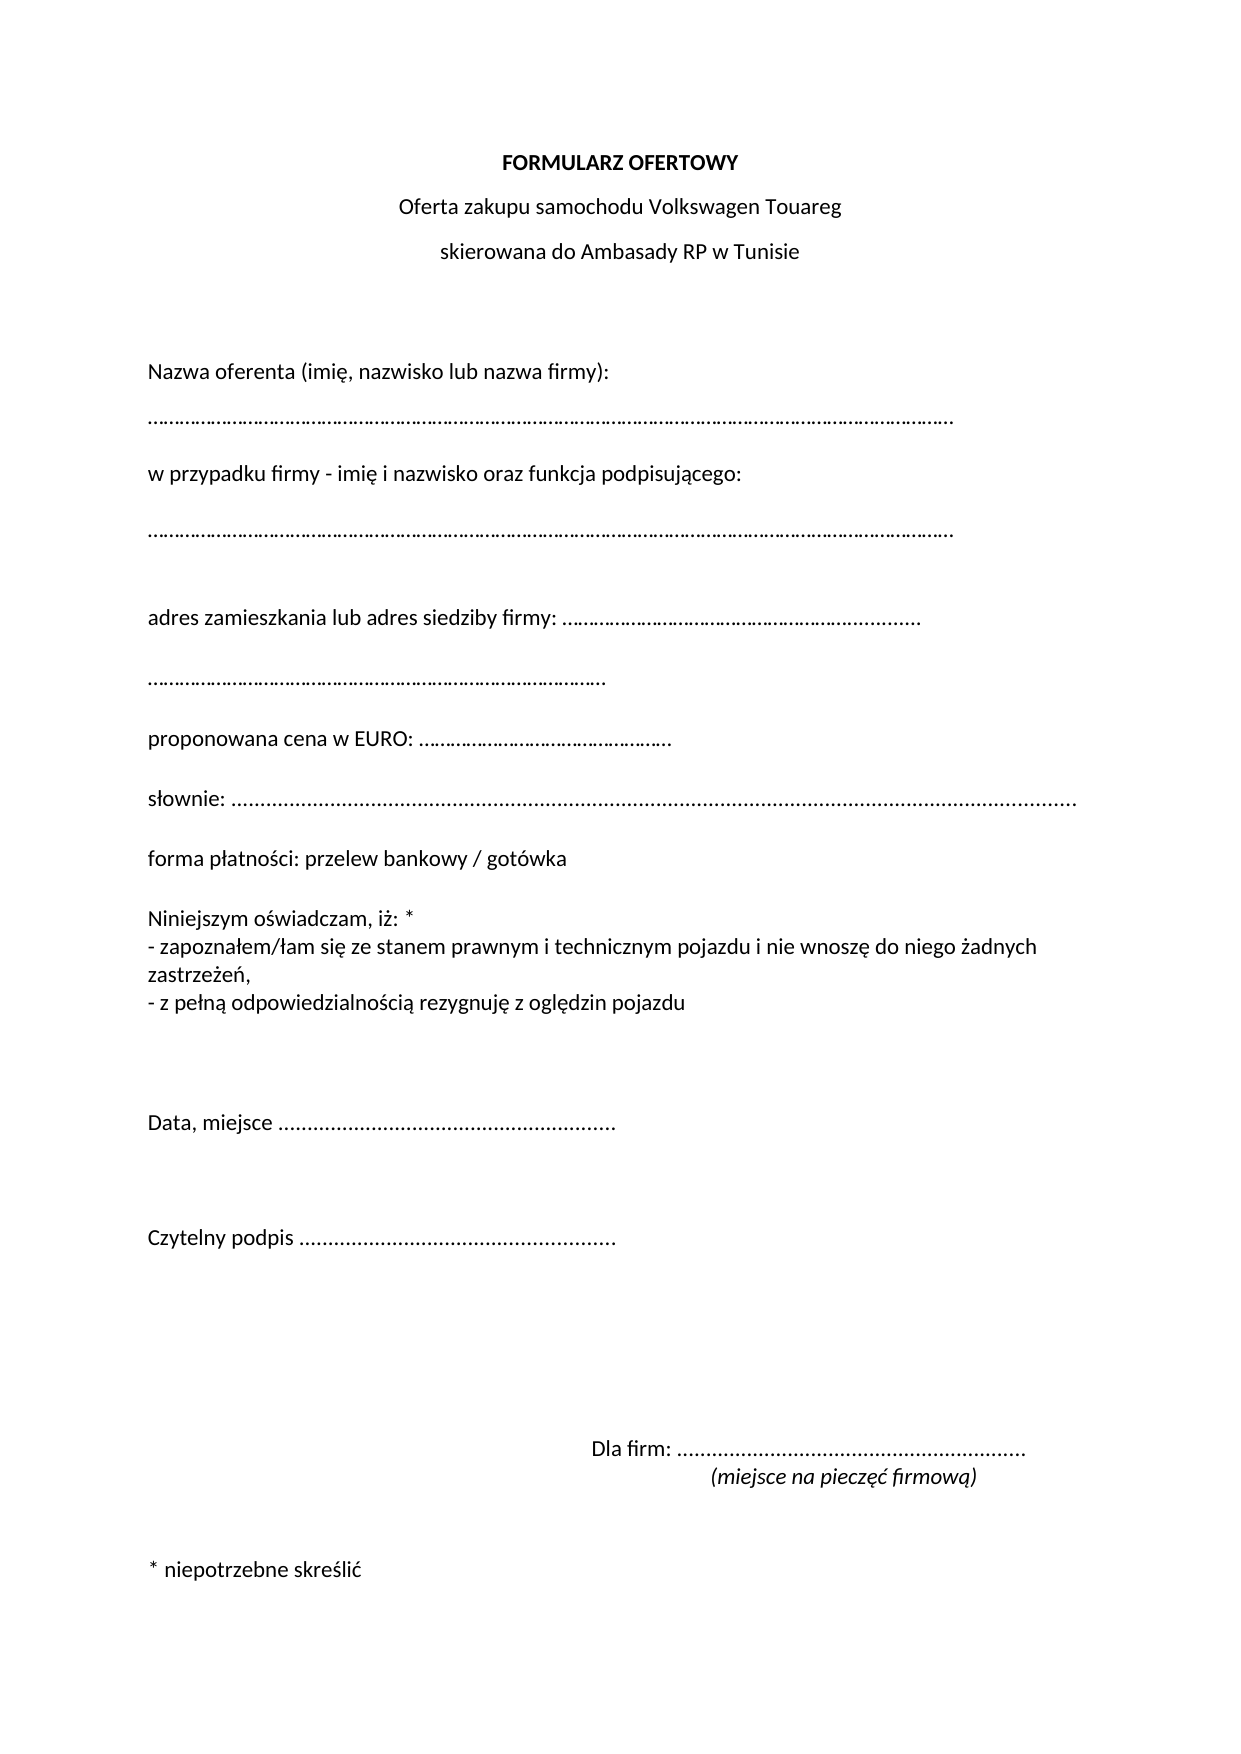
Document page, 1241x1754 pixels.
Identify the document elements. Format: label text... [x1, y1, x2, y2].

text proponowana cena w EURO: ………………………………………… [148, 724, 1093, 752]
text (miejsce na pieczęć firmową) [710, 1462, 1093, 1490]
text Dla firm: [591, 1434, 1093, 1462]
text słownie: forma płatności: przelew bankowy / gotówka [148, 784, 1093, 872]
text ……………………………………………………………………………………………………………………………………… [148, 515, 1093, 543]
text * niepotrzebne skreślić [148, 1556, 1093, 1584]
text Czytelny podpis [148, 1223, 1093, 1251]
text FORMULARZ OFERTOWY Oferta zakupu samochodu Volkswagen Touareg skierowana do Ambasady RP w Tunisie [148, 148, 1093, 265]
text adres zamieszkania lub adres siedziby firmy: ……………………………………………….............…………………………………………………………………………… [148, 603, 1093, 692]
text w przypadku firmy - imię i nazwisko oraz funkcja podpisującego: [148, 459, 1093, 487]
text - z pełną odpowiedzialnością rezygnuję z oględzin pojazdu [148, 988, 1093, 1016]
text Niniejszym oświadczam, iż: * [148, 904, 1093, 932]
text Data, miejsce [148, 1108, 1093, 1136]
text - zapoznałem/łam się ze stanem prawnym i technicznym pojazdu i nie wnoszę do niego żadnych zastrzeżeń, [148, 932, 1093, 988]
text Nazwa oferenta (imię, nazwisko lub nazwa firmy): ……………………………………………………………………………………………………………………………………… [148, 357, 1093, 430]
